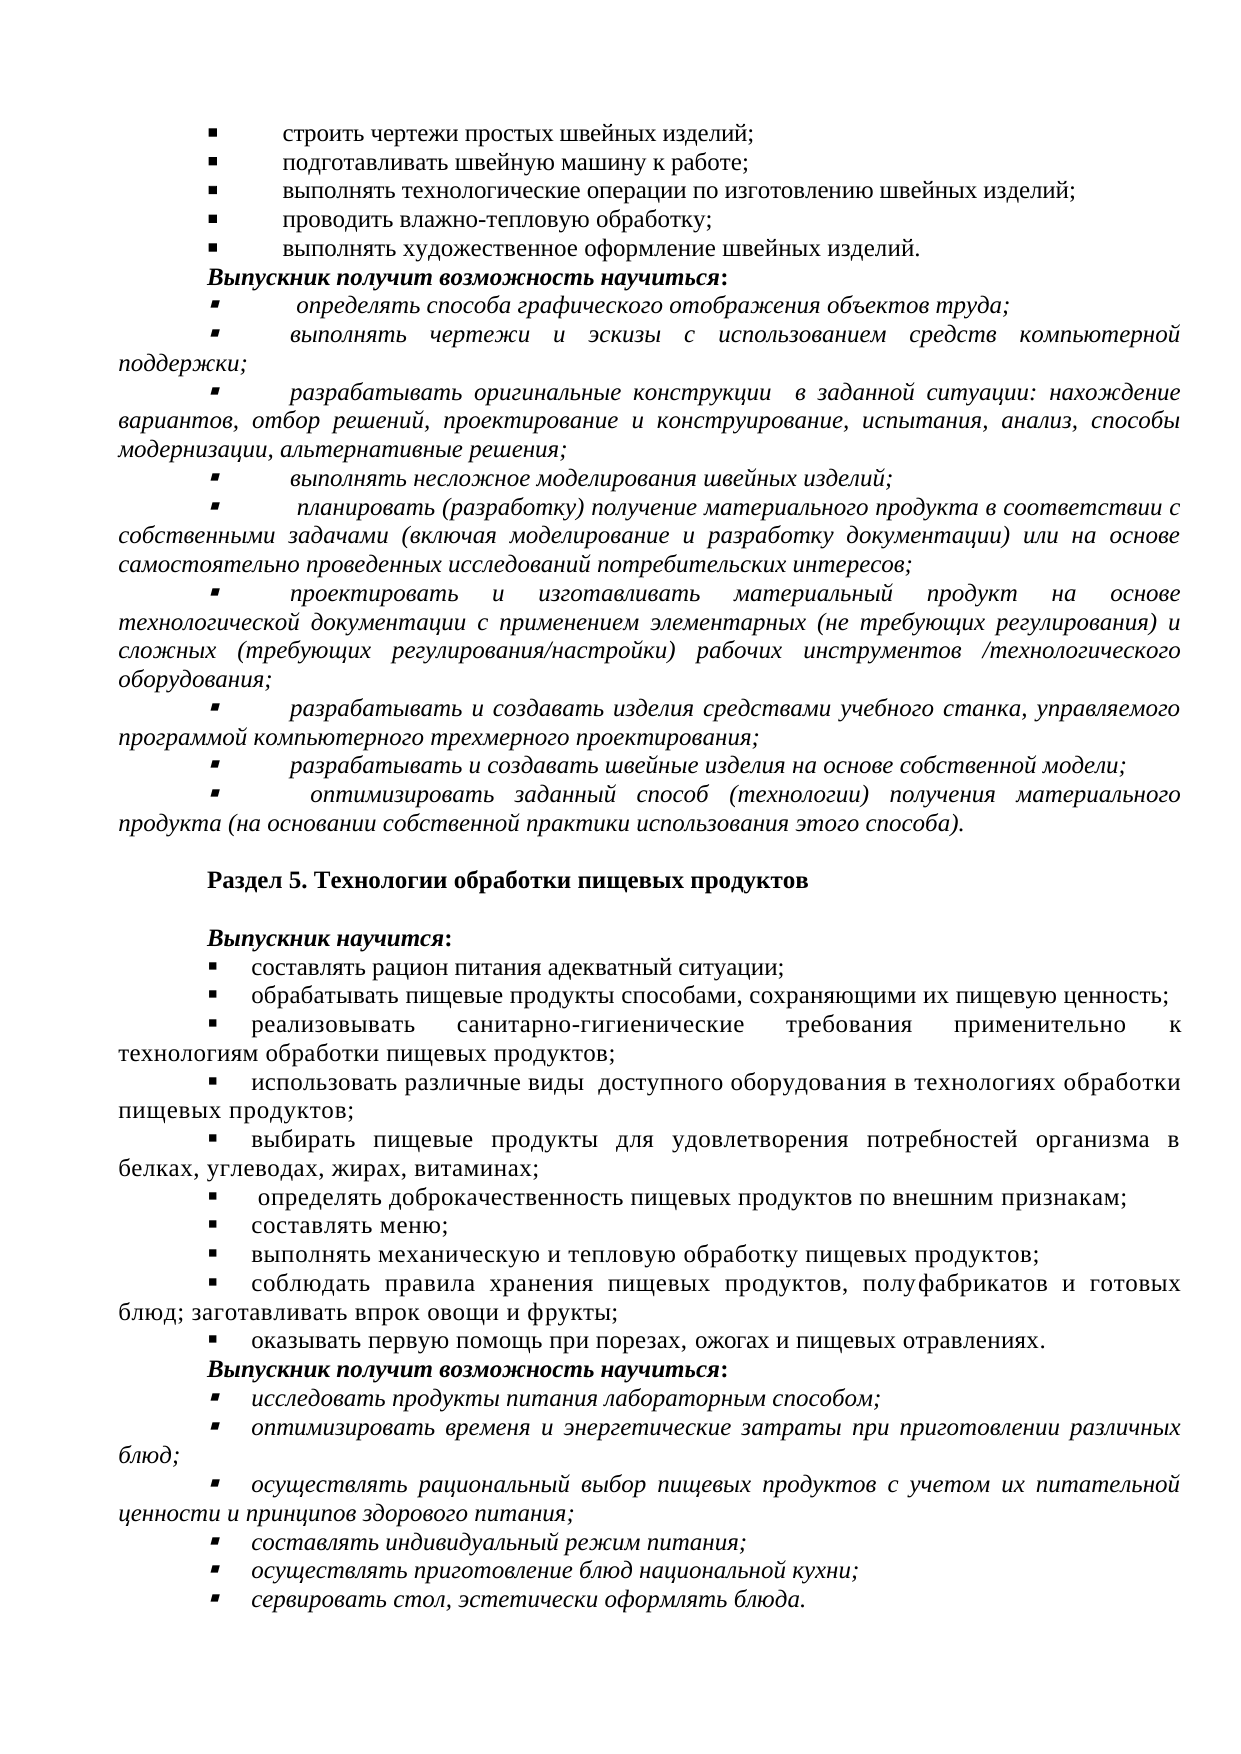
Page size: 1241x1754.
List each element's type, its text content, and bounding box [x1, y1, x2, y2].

list определять способа графического отображения объектов труда; [118, 291, 1181, 319]
text Выпускник получит возможность научиться: [118, 1354, 1181, 1383]
list разрабатывать оригинальные конструкции в заданной ситуации: нахождение вариантов, отбор решений, проектирование и конструирование, испытания, анализ, способы модернизации, альтернативные решения; [118, 377, 1181, 463]
text Выпускник научится: [118, 923, 1181, 952]
list разрабатывать и создавать изделия средствами учебного станка, управляемого программой компьютерного трехмерного проектирования; [118, 693, 1181, 751]
list составлять индивидуальный режим питания; [118, 1527, 1181, 1556]
list оптимизировать временя и энергетические затраты при приготовлении различных блюд; [118, 1412, 1181, 1469]
text Раздел 5. Технологии обработки пищевых продуктов [118, 866, 1181, 894]
list исследовать продукты питания лабораторным способом; [118, 1383, 1181, 1412]
list составлять рацион питания адекватный ситуации; [118, 952, 1181, 981]
list выполнять чертежи и эскизы с использованием средств компьютерной поддержки; [118, 319, 1181, 377]
list строить чертежи простых швейных изделий; [118, 118, 1181, 147]
list реализовывать санитарно-гигиенические требования применительно к технологиям обработки пищевых продуктов; [118, 1009, 1181, 1067]
list соблюдать правила хранения пищевых продуктов, полуфабрикатов и готовых блюд; заготавливать впрок овощи и фрукты; [118, 1268, 1181, 1326]
list оптимизировать заданный способ (технологии) получения материального продукта (на основании собственной практики использования этого способа). [118, 779, 1181, 837]
list сервировать стол, эстетически оформлять блюда. [118, 1584, 1181, 1613]
text Выпускник получит возможность научиться: [118, 262, 1181, 291]
list оказывать первую помощь при порезах, ожогах и пищевых отравлениях. [118, 1326, 1181, 1354]
list осуществлять приготовление блюд национальной кухни; [118, 1556, 1181, 1584]
list подготавливать швейную машину к работе; [118, 147, 1181, 176]
list выполнять несложное моделирования швейных изделий; [118, 463, 1181, 492]
list проводить влажно-тепловую обработку; [118, 204, 1181, 233]
list составлять меню; [118, 1211, 1181, 1239]
list планировать (разработку) получение материального продукта в соответствии с собственными задачами (включая моделирование и разработку документации) или на основе самостоятельно проведенных исследований потребительских интересов; [118, 492, 1181, 578]
list проектировать и изготавливать материальный продукт на основе технологической документации с применением элементарных (не требующих регулирования) и сложных (требующих регулирования/настройки) рабочих инструментов /технологического оборудования; [118, 578, 1181, 693]
list выполнять художественное оформление швейных изделий. [118, 233, 1181, 262]
list выполнять механическую и тепловую обработку пищевых продуктов; [118, 1239, 1181, 1268]
list выбирать пищевые продукты для удовлетворения потребностей организма в белках, углеводах, жирах, витаминах; [118, 1124, 1181, 1182]
list разрабатывать и создавать швейные изделия на основе собственной модели; [118, 751, 1181, 779]
list выполнять технологические операции по изготовлению швейных изделий; [118, 176, 1181, 204]
list обрабатывать пищевые продукты способами, сохраняющими их пищевую ценность; [118, 981, 1181, 1009]
list использовать различные виды доступного оборудования в технологиях обработки пищевых продуктов; [118, 1067, 1181, 1124]
list определять доброкачественность пищевых продуктов по внешним признакам; [118, 1182, 1181, 1211]
list осуществлять рациональный выбор пищевых продуктов с учетом их питательной ценности и принципов здорового питания; [118, 1469, 1181, 1527]
